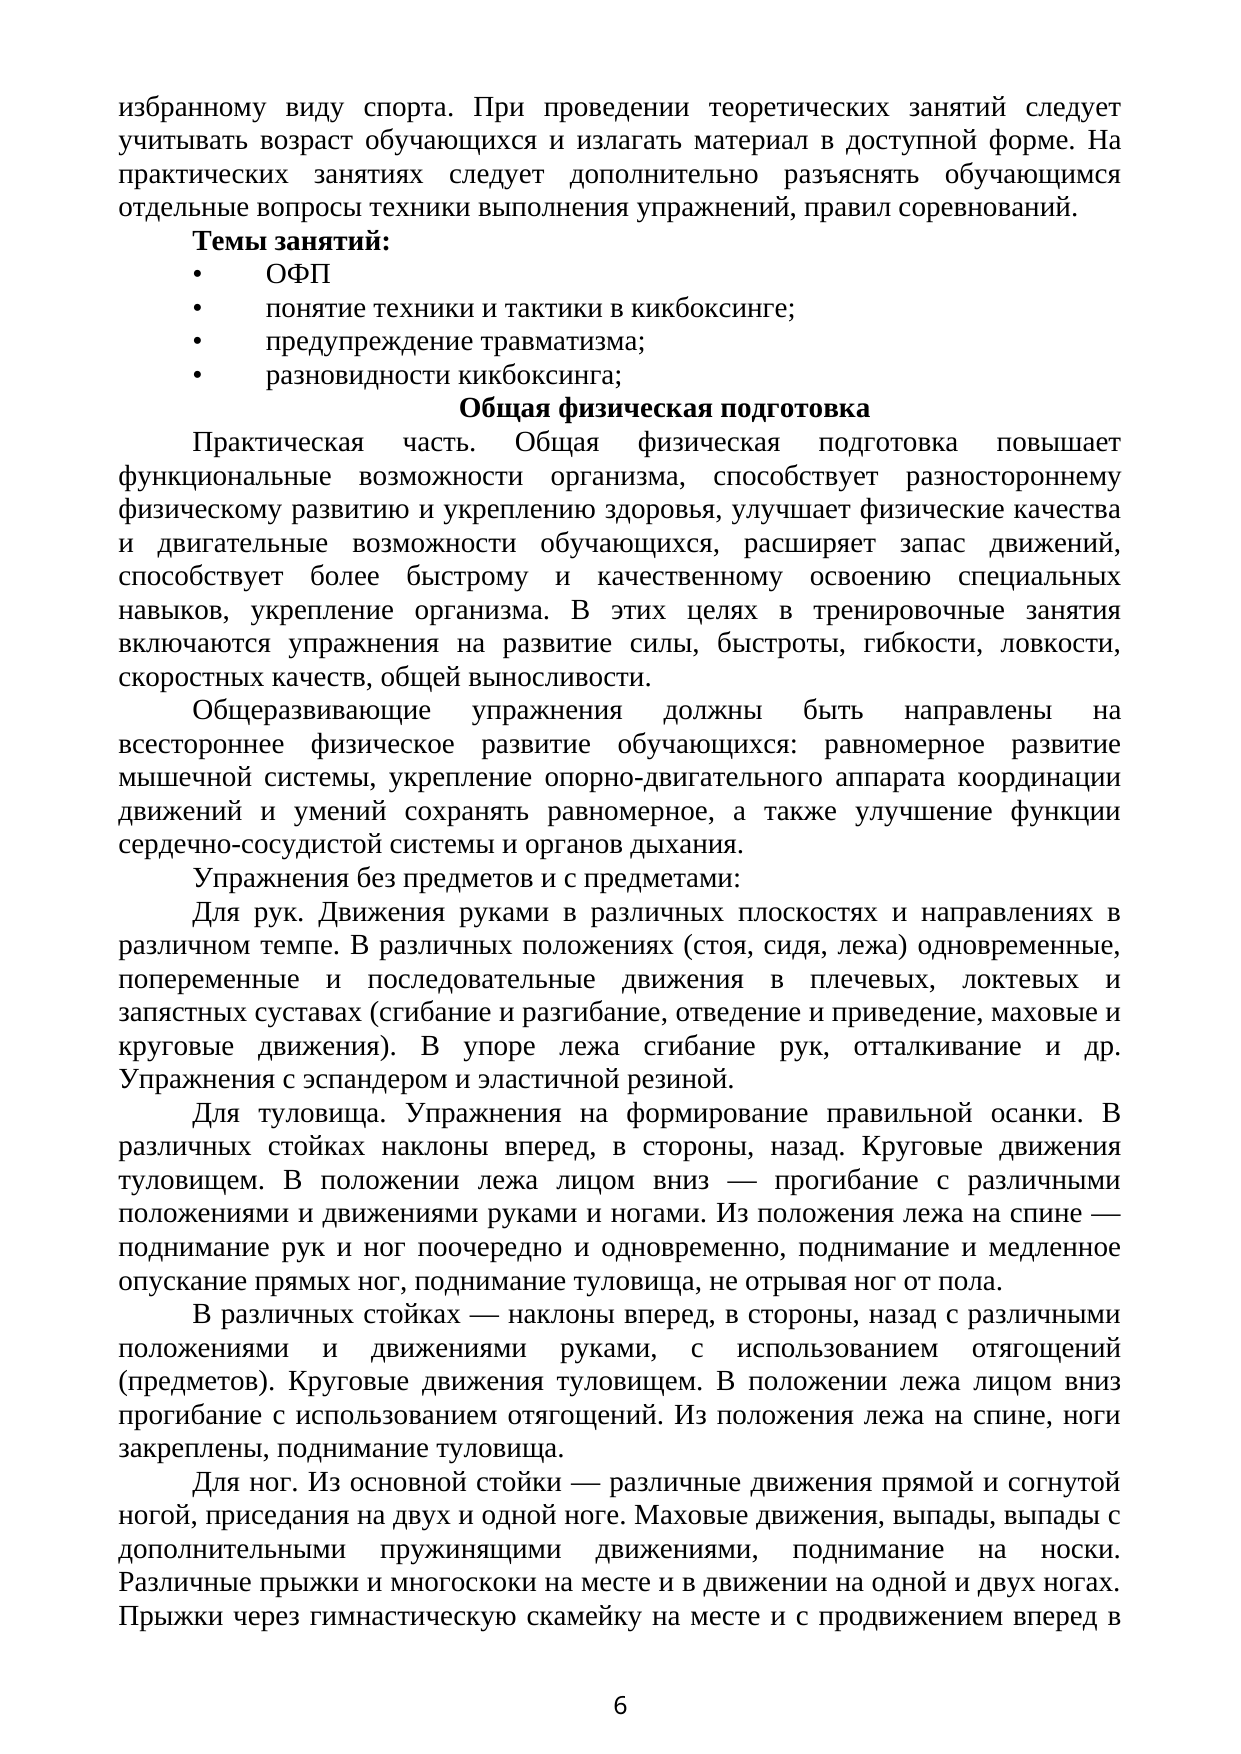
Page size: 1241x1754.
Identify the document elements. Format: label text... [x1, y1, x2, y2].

list ОФП [118, 256, 1122, 290]
list предупреждение травматизма; [118, 323, 1122, 357]
subtitle Темы занятий: [118, 223, 1122, 256]
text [118, 89, 1122, 223]
list разновидности кикбоксинга; [118, 357, 1122, 391]
text В различных стойках — наклоны вперед, в стороны, назад с различными положениями и движениями руками, с использованием отягощений (предметов). Круговые движения туловищем. В положении лежа лицом вниз прогибание с использованием отягощений. Из положения лежа на спине, ноги закреплены, поднимание туловища. [118, 1296, 1122, 1464]
text Упражнения без предметов и с предметами: [118, 860, 1122, 894]
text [118, 1464, 1122, 1632]
list понятие техники и тактики в кикбоксинге; [118, 290, 1122, 323]
text Общеразвивающие упражнения должны быть направлены на всестороннее физическое развитие обучающихся: равномерное развитие мышечной системы, укрепление опорно-двигательного аппарата координации движений и умений сохранять равномерное, а также улучшение функции сердечно-сосудистой системы и органов дыхания. [118, 692, 1122, 860]
text Практическая часть. Общая физическая подготовка повышает функциональные возможности организма, способствует разностороннему физическому развитию и укреплению здоровья, улучшает физические качества и двигательные возможности обучающихся, расширяет запас движений, способствует более быстрому и качественному освоению специальных навыков, укрепление организма. В этих целях в тренировочные занятия включаются упражнения на развитие силы, быстроты, гибкости, ловкости, скоростных качеств, общей выносливости. [118, 424, 1122, 692]
text Общая физическая подготовка [118, 391, 1122, 424]
text Для рук. Движения руками в различных плоскостях и направлениях в различном темпе. В различных положениях (стоя, сидя, лежа) одновременные, попеременные и последовательные движения в плечевых, локтевых и запястных суставах (сгибание и разгибание, отведение и приведение, маховые и круговые движения). В упоре лежа сгибание рук, отталкивание и др. Упражнения с эспандером и эластичной резиной. [118, 894, 1122, 1095]
text Для туловища. Упражнения на формирование правильной осанки. В различных стойках наклоны вперед, в стороны, назад. Круговые движения туловищем. В положении лежа лицом вниз — прогибание с различными положениями и движениями руками и ногами. Из положения лежа на спине — поднимание рук и ног поочередно и одновременно, поднимание и медленное опускание прямых ног, поднимание туловища, не отрывая ног от пола. [118, 1095, 1122, 1296]
